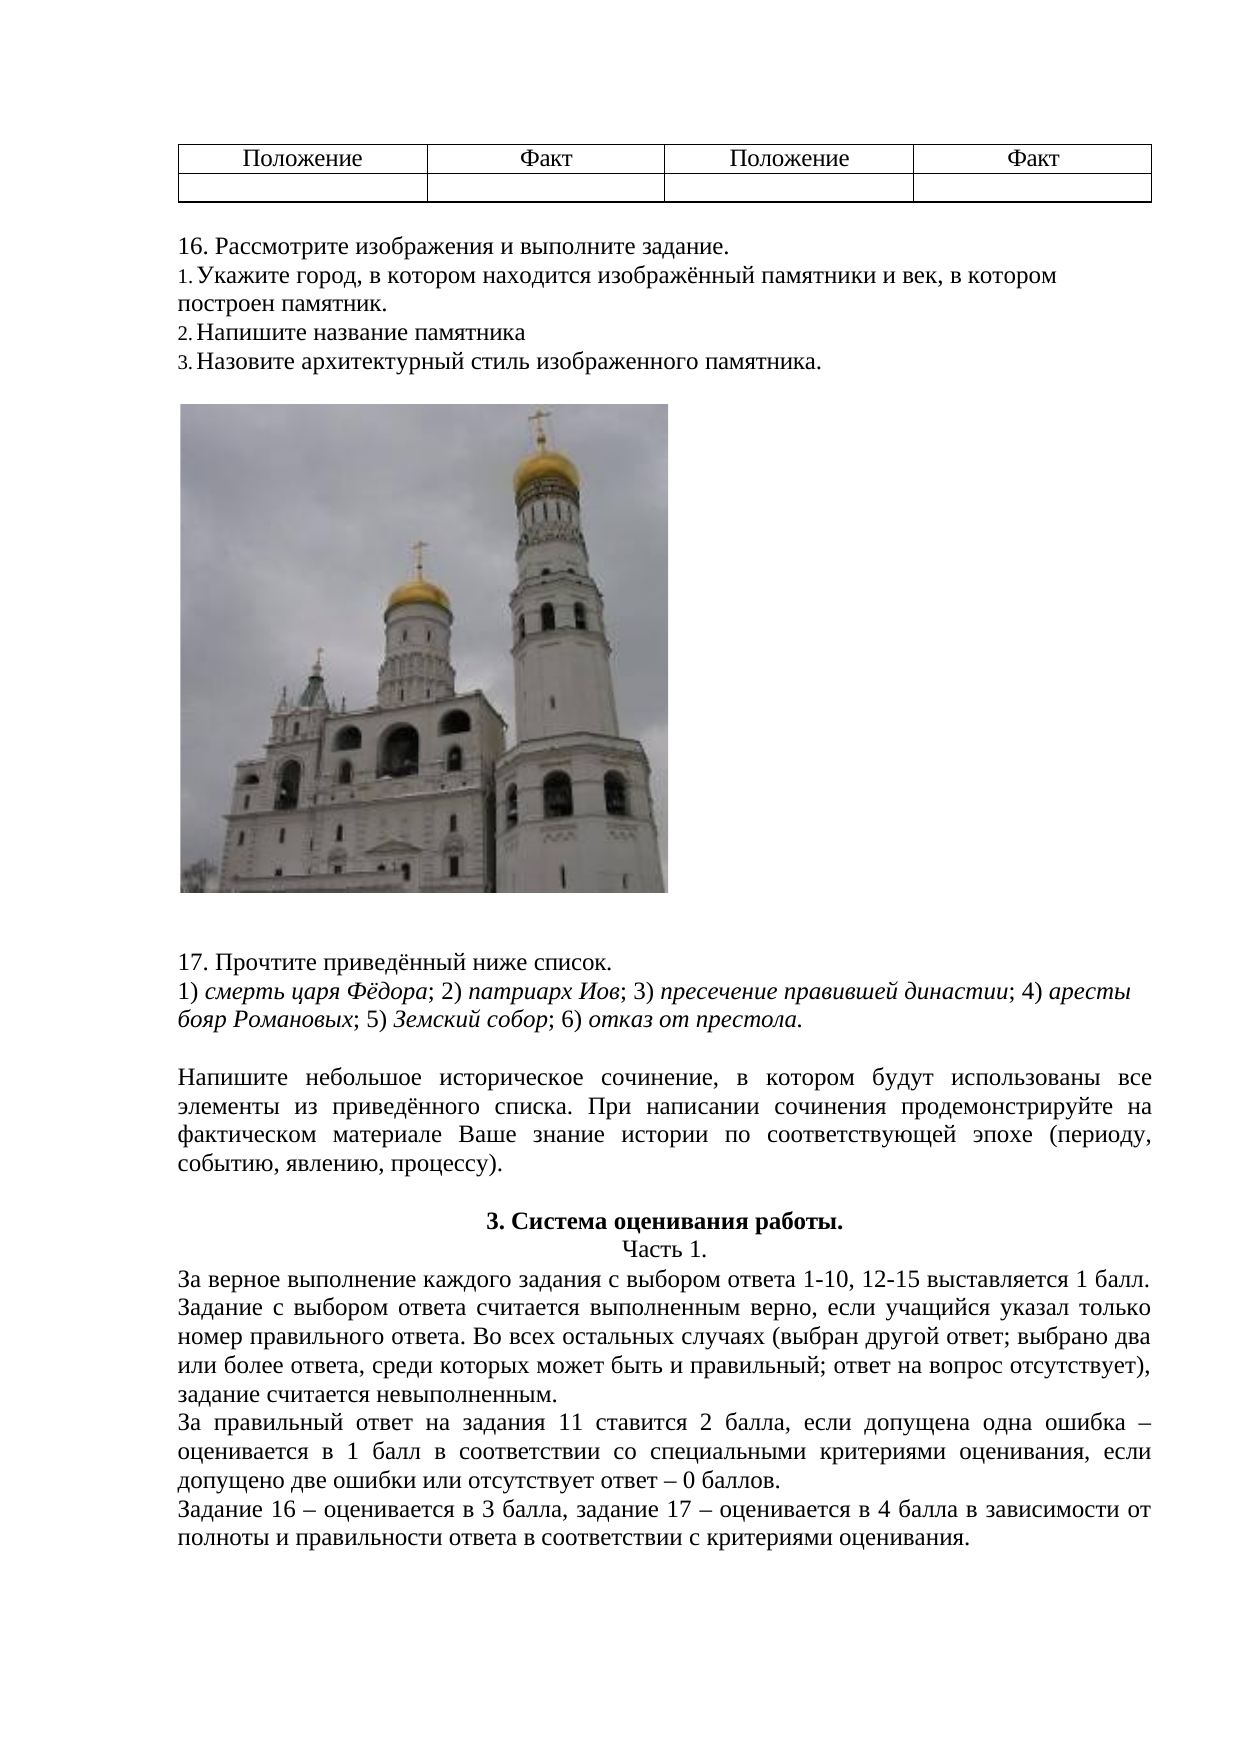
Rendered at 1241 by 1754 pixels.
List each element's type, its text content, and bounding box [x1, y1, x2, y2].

text За правильный ответ на задания 11 ставится 2 балла, если допущена одна ошибка – оценивается в 1 балл в соответствии со специальными критериями оценивания, если допущено две ошибки или отсутствует ответ – 0 баллов. [177, 1407, 1153, 1494]
text 1) смерть царя Фёдора; 2) патриарх Иов; 3) пресечение правившей династии; 4) аресты бояр Романовых; 5) Земский собор; 6) отказ от престола. [177, 976, 1137, 1033]
table_header Факт [428, 145, 664, 173]
text Часть 1. [509, 1235, 820, 1264]
table_header Положение [179, 145, 427, 173]
table_cell [428, 174, 664, 201]
list Укажите город, в котором находится изображённый памятники и век, в котором построен памятник. [177, 260, 1149, 317]
list Рассмотрите изображения и выполните задание. [177, 231, 1181, 259]
text За верное выполнение каждого задания с выбором ответа 1-10, 12-15 выставляется 1 балл. Задание с выбором ответа считается выполненным верно, если учащийся указал только номер правильного ответа. Во всех остальных случаях (выбран другой ответ; выбрано два или более ответа, среди которых может быть и правильный; ответ на вопрос отсутствует), задание считается невыполненным. [177, 1264, 1152, 1407]
text Задание 16 – оценивается в 3 балла, задание 17 – оценивается в 4 балла в зависимости от полноты и правильности ответа в соответствии с критериями оценивания. [177, 1494, 1152, 1551]
table_cell [179, 174, 427, 201]
text Напишите небольшое историческое сочинение, в котором будут использованы все элементы из приведённого списка. При написании сочинения продемонстрируйте на фактическом материале Ваше знание истории по соответствующей эпохе (периоду, событию, явлению, процессу). [177, 1062, 1153, 1177]
table_cell [665, 174, 913, 201]
table_cell [914, 174, 1151, 201]
list Напишите название памятника [177, 317, 1181, 346]
table_header Положение [665, 145, 913, 173]
list Система оценивания работы. [148, 1207, 1181, 1235]
picture [180, 404, 669, 893]
table_header Факт [914, 145, 1151, 173]
list Назовите архитектурный стиль изображенного памятника. [177, 346, 1181, 375]
list Прочтите приведённый ниже список. [177, 947, 1181, 976]
